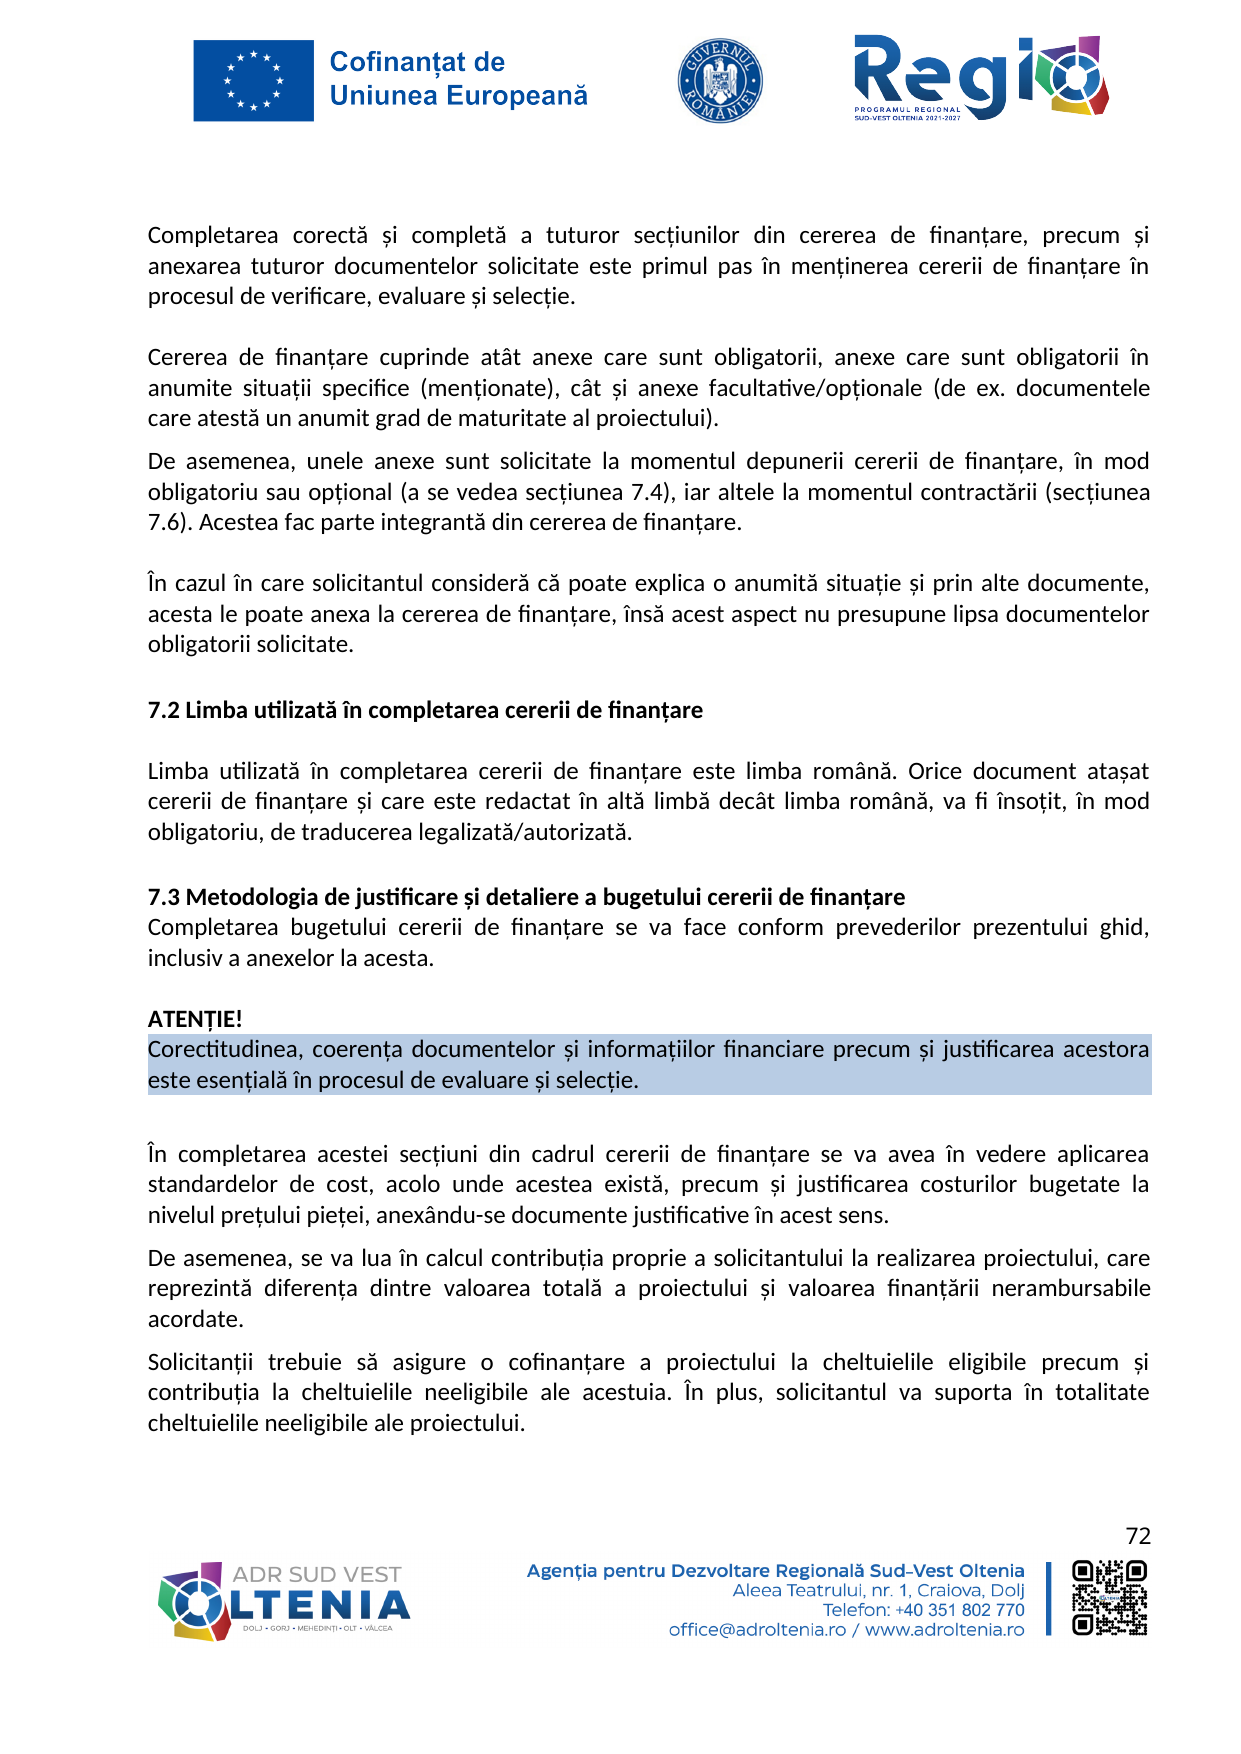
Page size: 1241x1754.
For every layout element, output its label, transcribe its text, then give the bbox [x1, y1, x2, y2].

picture [188, 35, 590, 125]
picture [852, 34, 1111, 123]
text În cazul în care solicitantul consideră că poate explica o anumită situație și prin alte documente, acesta le poate anexa la cererea de finanțare, însă acest aspect nu presupune lipsa documentelor obligatorii solicitate. [148, 567, 1152, 659]
text ATENȚIE! [148, 1003, 1152, 1034]
subtitle 7.3 Metodologia de justificare și detaliere a bugetului cererii de finanțare [148, 881, 1152, 912]
text Cererea de finanţare cuprinde atât anexe care sunt obligatorii, anexe care sunt obligatorii în anumite situaţii specifice (menţionate), cât şi anexe facultative/opţionale (de ex. documentele care atestă un anumit grad de maturitate al proiectului). [148, 341, 1152, 433]
text Limba utilizată în completarea cererii de finanțare este limba română. Orice document atașat cererii de finanțare și care este redactat în altă limbă decât limba română, va fi însoțit, în mod obligatoriu, de traducerea legalizată/autorizată. [148, 755, 1152, 846]
text Solicitanții trebuie să asigure o cofinanțare a proiectului la cheltuielile eligibile precum și contribuţia la cheltuielile neeligibile ale acestuia. În plus, solicitantul va suporta în totalitate cheltuielile neeligibile ale proiectului. [148, 1346, 1152, 1437]
text Corectitudinea, coerența documentelor și informațiilor financiare precum și justificarea acestora este esențială în procesul de evaluare și selecție. [148, 1034, 1152, 1095]
subtitle 7.2 Limba utilizată în completarea cererii de finanțare [148, 694, 1152, 724]
picture [148, 1551, 1152, 1648]
text Completarea corectă și completă a tuturor secțiunilor din cererea de finanțare, precum și anexarea tuturor documentelor solicitate este primul pas în menținerea cererii de finanțare în procesul de verificare, evaluare și selecție. [148, 219, 1152, 311]
text De asemenea, unele anexe sunt solicitate la momentul depunerii cererii de finanțare, în mod obligatoriu sau opțional (a se vedea secţiunea 7.4), iar altele la momentul contractării (secţiunea 7.6). Acestea fac parte integrantă din cererea de finanțare. [148, 445, 1152, 537]
text De asemenea, se va lua în calcul contribuţia proprie a solicitantului la realizarea proiectului, care reprezintă diferenţa dintre valoarea totală a proiectului şi valoarea finanţării nerambursabile acordate. [148, 1242, 1152, 1333]
picture [674, 36, 768, 126]
text În completarea acestei secțiuni din cadrul cererii de finanțare se va avea în vedere aplicarea standardelor de cost, acolo unde acestea există, precum și justificarea costurilor bugetate la nivelul prețului pieței, anexându-se documente justificative în acest sens. [148, 1138, 1152, 1229]
text Completarea bugetului cererii de finanțare se va face conform prevederilor prezentului ghid, inclusiv a anexelor la acesta. [148, 912, 1152, 973]
